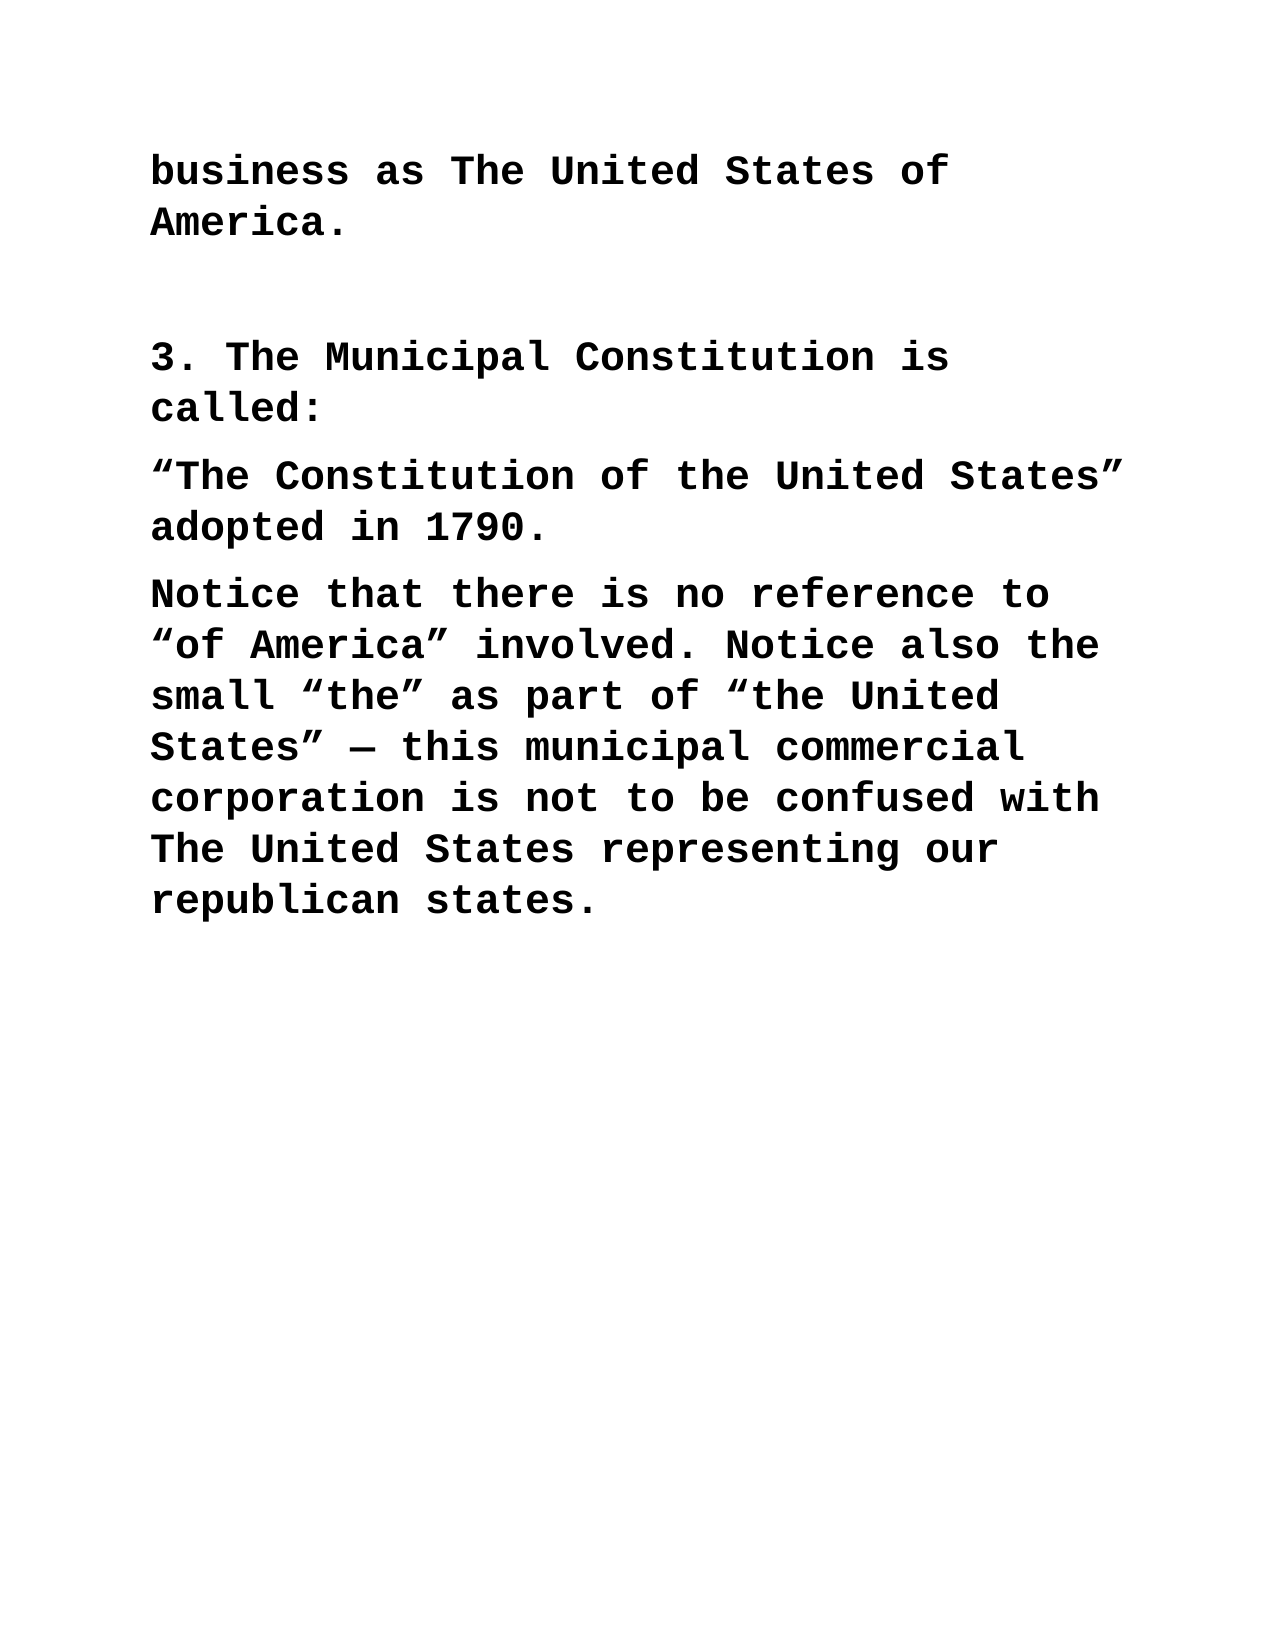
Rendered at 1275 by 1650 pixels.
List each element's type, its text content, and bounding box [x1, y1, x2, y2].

text “The Constitution of the United States” adopted in 1790. [150, 455, 1125, 553]
text Notice that there is no reference to “of America” involved. Notice also the small “the” as part of “the United States” — this municipal commercial corporation is not to be confused with The United States representing our republican states. [150, 573, 1125, 926]
text 3. The Municipal Constitution is called: [150, 336, 1125, 434]
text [150, 150, 1125, 248]
